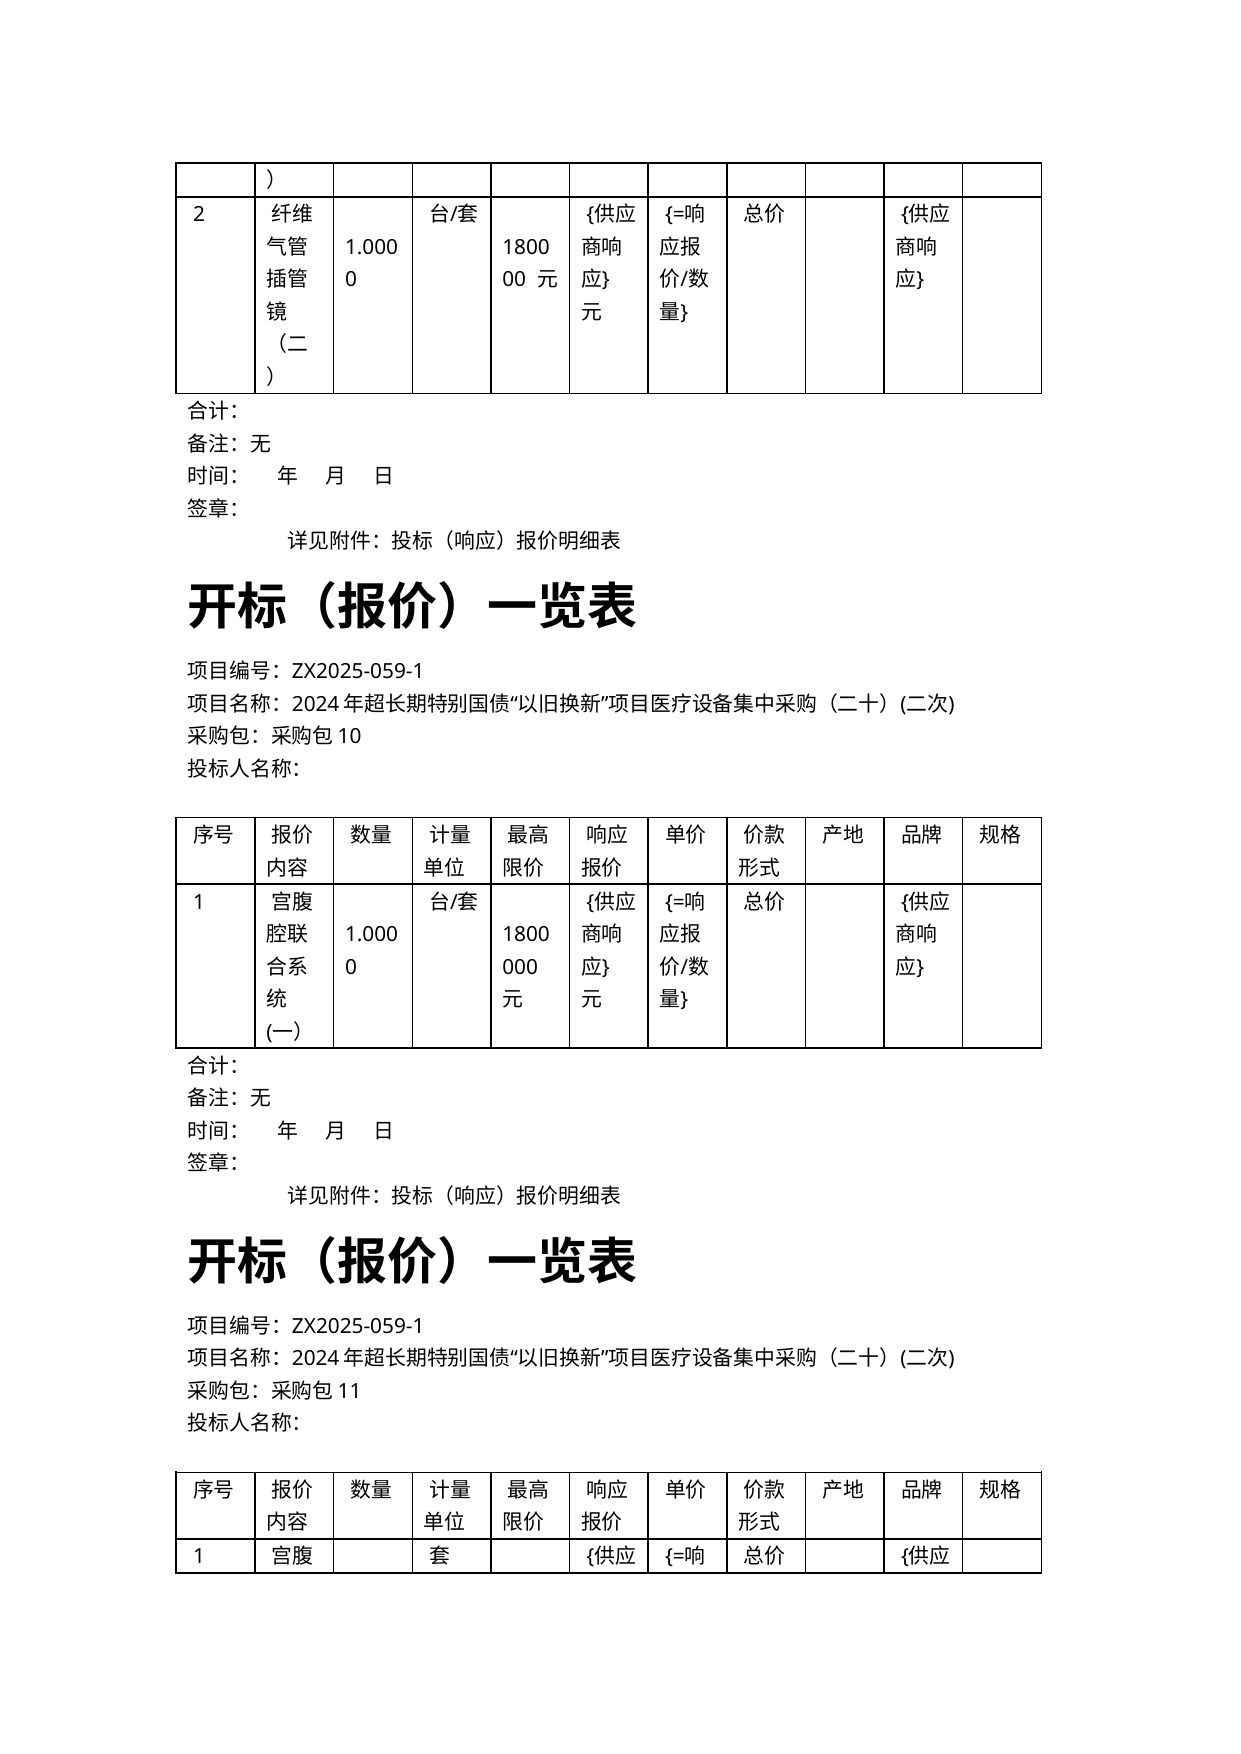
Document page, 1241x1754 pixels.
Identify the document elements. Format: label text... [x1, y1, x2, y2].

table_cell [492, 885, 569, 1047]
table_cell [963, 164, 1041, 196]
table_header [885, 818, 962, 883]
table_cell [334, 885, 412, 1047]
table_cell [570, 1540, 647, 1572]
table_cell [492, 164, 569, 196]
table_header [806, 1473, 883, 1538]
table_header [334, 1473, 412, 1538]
text 项目名称：2024年超长期特别国债“以旧换新”项目医疗设备集中采购（二十）(二次) [187, 687, 1053, 719]
text 时间： 年 月 日 [187, 459, 1053, 492]
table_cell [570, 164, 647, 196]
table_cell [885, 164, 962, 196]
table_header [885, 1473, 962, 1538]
text 备注：无 [187, 1081, 1053, 1114]
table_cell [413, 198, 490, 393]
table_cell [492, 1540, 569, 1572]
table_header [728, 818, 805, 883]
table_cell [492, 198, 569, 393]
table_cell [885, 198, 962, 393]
text 投标人名称： [187, 752, 1053, 784]
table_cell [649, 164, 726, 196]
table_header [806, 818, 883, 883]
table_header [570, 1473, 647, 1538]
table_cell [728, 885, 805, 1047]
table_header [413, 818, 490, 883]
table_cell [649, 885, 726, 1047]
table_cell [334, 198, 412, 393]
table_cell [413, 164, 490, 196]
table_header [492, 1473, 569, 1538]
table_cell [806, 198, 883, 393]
text 备注：无 [187, 427, 1053, 459]
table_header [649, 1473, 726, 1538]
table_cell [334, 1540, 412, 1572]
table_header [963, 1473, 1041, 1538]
text 合计： [187, 1049, 1053, 1081]
text 开标（报价）一览表 [187, 557, 1053, 654]
text 签章： [187, 492, 1053, 524]
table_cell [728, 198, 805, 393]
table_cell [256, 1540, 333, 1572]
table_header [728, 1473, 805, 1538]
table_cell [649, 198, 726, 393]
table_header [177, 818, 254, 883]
text 项目编号：ZX2025-059-1 [187, 1309, 1053, 1341]
text 项目名称：2024年超长期特别国债“以旧换新”项目医疗设备集中采购（二十）(二次) [187, 1341, 1053, 1374]
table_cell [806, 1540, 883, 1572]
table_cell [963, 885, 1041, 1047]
text 合计： [187, 394, 1053, 427]
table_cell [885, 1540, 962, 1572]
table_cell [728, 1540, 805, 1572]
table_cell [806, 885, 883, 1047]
text 详见附件：投标（响应）报价明细表 [187, 1179, 1053, 1211]
text 详见附件：投标（响应）报价明细表 [187, 524, 1053, 557]
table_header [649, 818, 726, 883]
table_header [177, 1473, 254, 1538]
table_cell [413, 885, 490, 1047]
text 时间： 年 月 日 [187, 1114, 1053, 1146]
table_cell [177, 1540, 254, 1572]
text 采购包：采购包10 [187, 719, 1053, 752]
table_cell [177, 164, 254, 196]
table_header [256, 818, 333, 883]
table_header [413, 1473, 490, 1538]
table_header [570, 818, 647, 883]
text 投标人名称： [187, 1406, 1053, 1439]
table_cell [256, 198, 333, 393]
text 开标（报价）一览表 [187, 1211, 1053, 1309]
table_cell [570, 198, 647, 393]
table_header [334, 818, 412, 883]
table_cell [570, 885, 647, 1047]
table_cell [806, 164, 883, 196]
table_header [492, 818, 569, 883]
text 项目编号：ZX2025-059-1 [187, 654, 1053, 687]
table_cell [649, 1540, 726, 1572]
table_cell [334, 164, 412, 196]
text 采购包：采购包11 [187, 1374, 1053, 1406]
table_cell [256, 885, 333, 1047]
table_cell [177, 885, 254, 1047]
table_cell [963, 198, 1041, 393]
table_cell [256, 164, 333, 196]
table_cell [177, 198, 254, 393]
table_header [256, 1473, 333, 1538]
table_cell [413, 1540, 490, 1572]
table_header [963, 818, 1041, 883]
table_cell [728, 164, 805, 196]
text 签章： [187, 1146, 1053, 1179]
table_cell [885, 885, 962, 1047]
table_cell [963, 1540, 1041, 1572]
